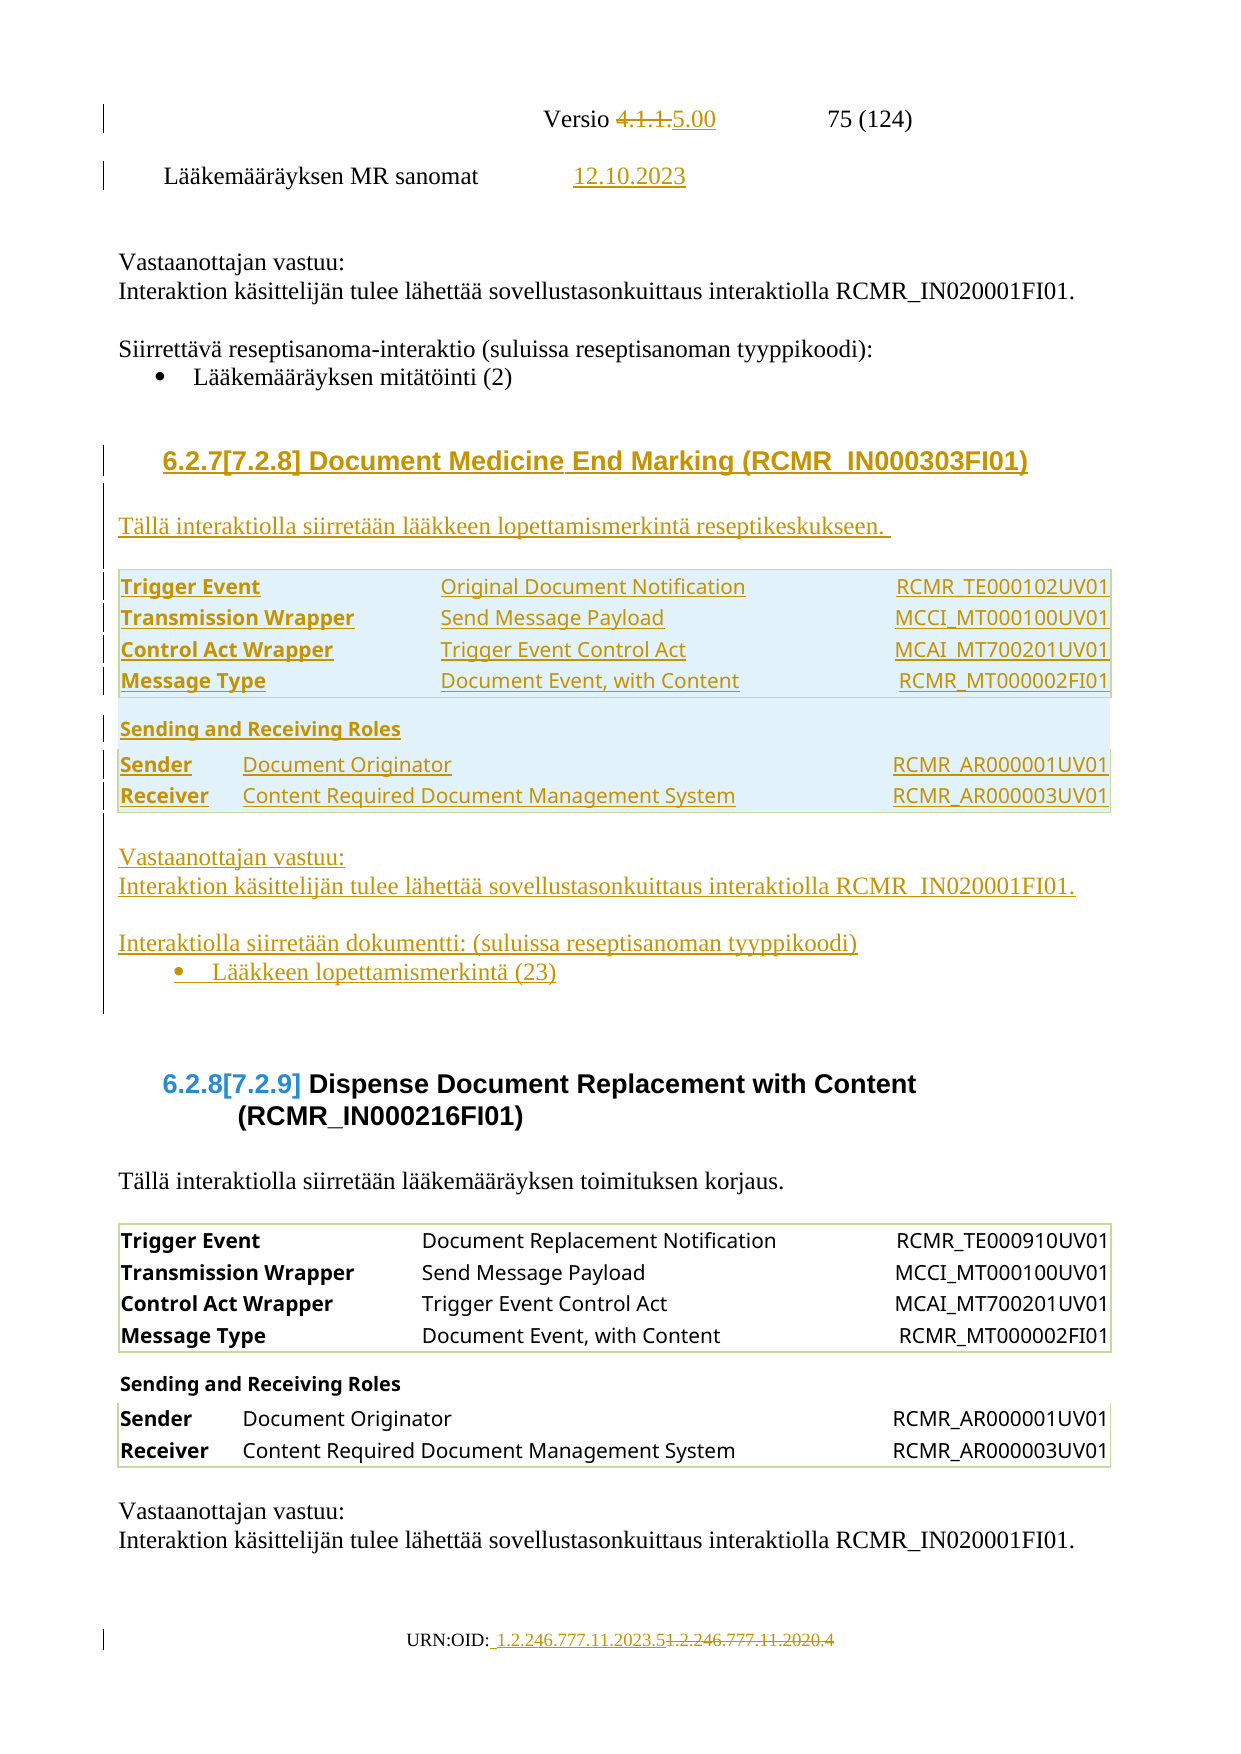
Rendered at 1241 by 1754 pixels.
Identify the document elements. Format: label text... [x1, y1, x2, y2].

text Interaktion käsittelijän tulee lähettää sovellustasonkuittaus interaktiolla RCMR_IN020001FI01. [118, 276, 1122, 305]
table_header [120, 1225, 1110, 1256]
text Interaktion käsittelijän tulee lähettää sovellustasonkuittaus interaktiolla RCMR_IN020001FI01. [118, 1525, 1122, 1554]
text Siirrettävä reseptisanoma-interaktio (suluissa reseptisanoman tyyppikoodi): [118, 334, 1122, 362]
text Tällä interaktiolla siirretään lääkemääräyksen toimituksen korjaus. [118, 1166, 1122, 1194]
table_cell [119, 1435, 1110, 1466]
text Vastaanottajan vastuu: [118, 247, 1122, 276]
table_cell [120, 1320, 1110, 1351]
text Vastaanottajan vastuu: [118, 1496, 1122, 1525]
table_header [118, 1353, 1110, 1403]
subtitle Dispense Document Replacement with Content (RCMR_IN000216FI01) [162, 1068, 1122, 1131]
list Lääkemääräyksen mitätöinti (2) [156, 362, 1122, 391]
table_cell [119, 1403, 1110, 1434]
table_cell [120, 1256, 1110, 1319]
